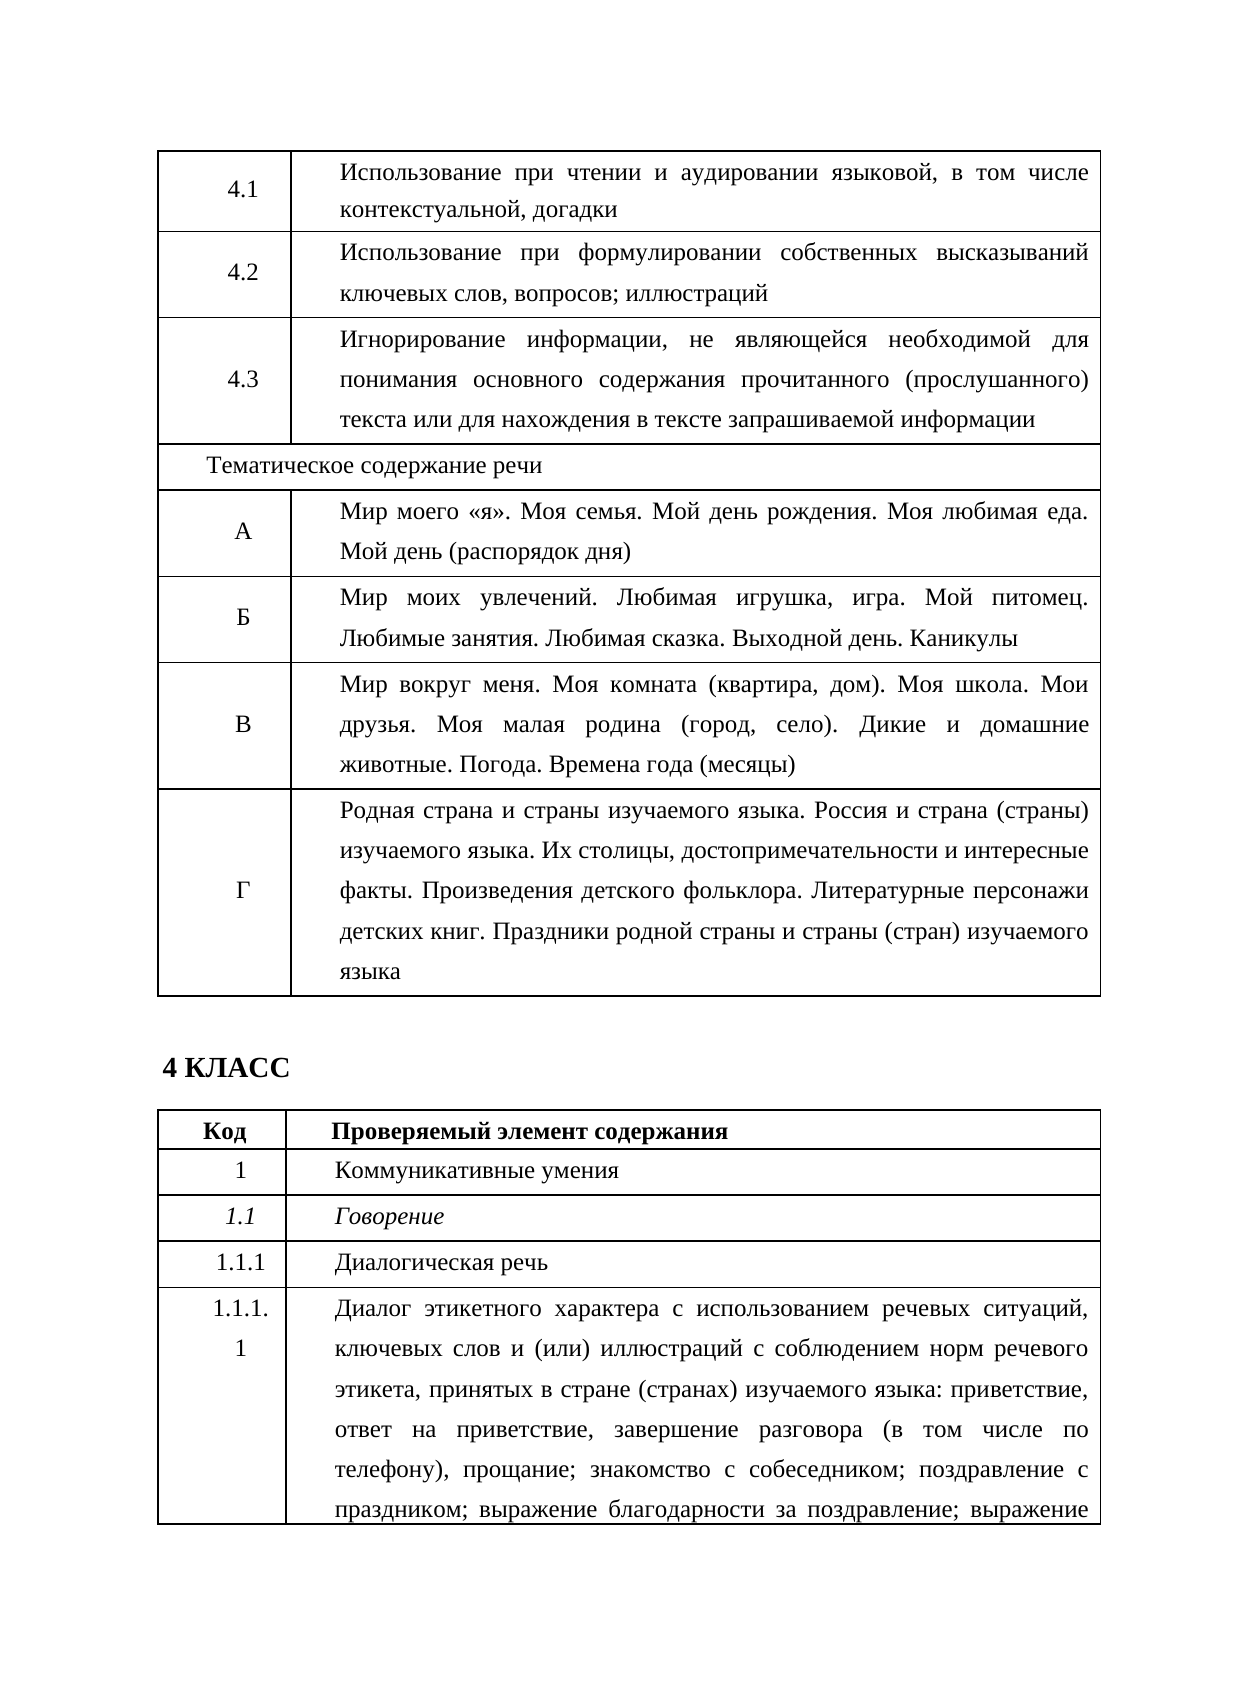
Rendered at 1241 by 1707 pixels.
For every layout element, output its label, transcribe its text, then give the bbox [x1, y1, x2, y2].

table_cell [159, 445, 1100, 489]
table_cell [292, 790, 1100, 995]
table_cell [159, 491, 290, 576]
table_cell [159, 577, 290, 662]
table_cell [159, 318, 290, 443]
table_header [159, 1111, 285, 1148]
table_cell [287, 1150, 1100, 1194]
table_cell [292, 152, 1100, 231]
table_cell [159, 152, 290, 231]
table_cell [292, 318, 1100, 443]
text 4 КЛАСС [162, 1050, 1090, 1083]
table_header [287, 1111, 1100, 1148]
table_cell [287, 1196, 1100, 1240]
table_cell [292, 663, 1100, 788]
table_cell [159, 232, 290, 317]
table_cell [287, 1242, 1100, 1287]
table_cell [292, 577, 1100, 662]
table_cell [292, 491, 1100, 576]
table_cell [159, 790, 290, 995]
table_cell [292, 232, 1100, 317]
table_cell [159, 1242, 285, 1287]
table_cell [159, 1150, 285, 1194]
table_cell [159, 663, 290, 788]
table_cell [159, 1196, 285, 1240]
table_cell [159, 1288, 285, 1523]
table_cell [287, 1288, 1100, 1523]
